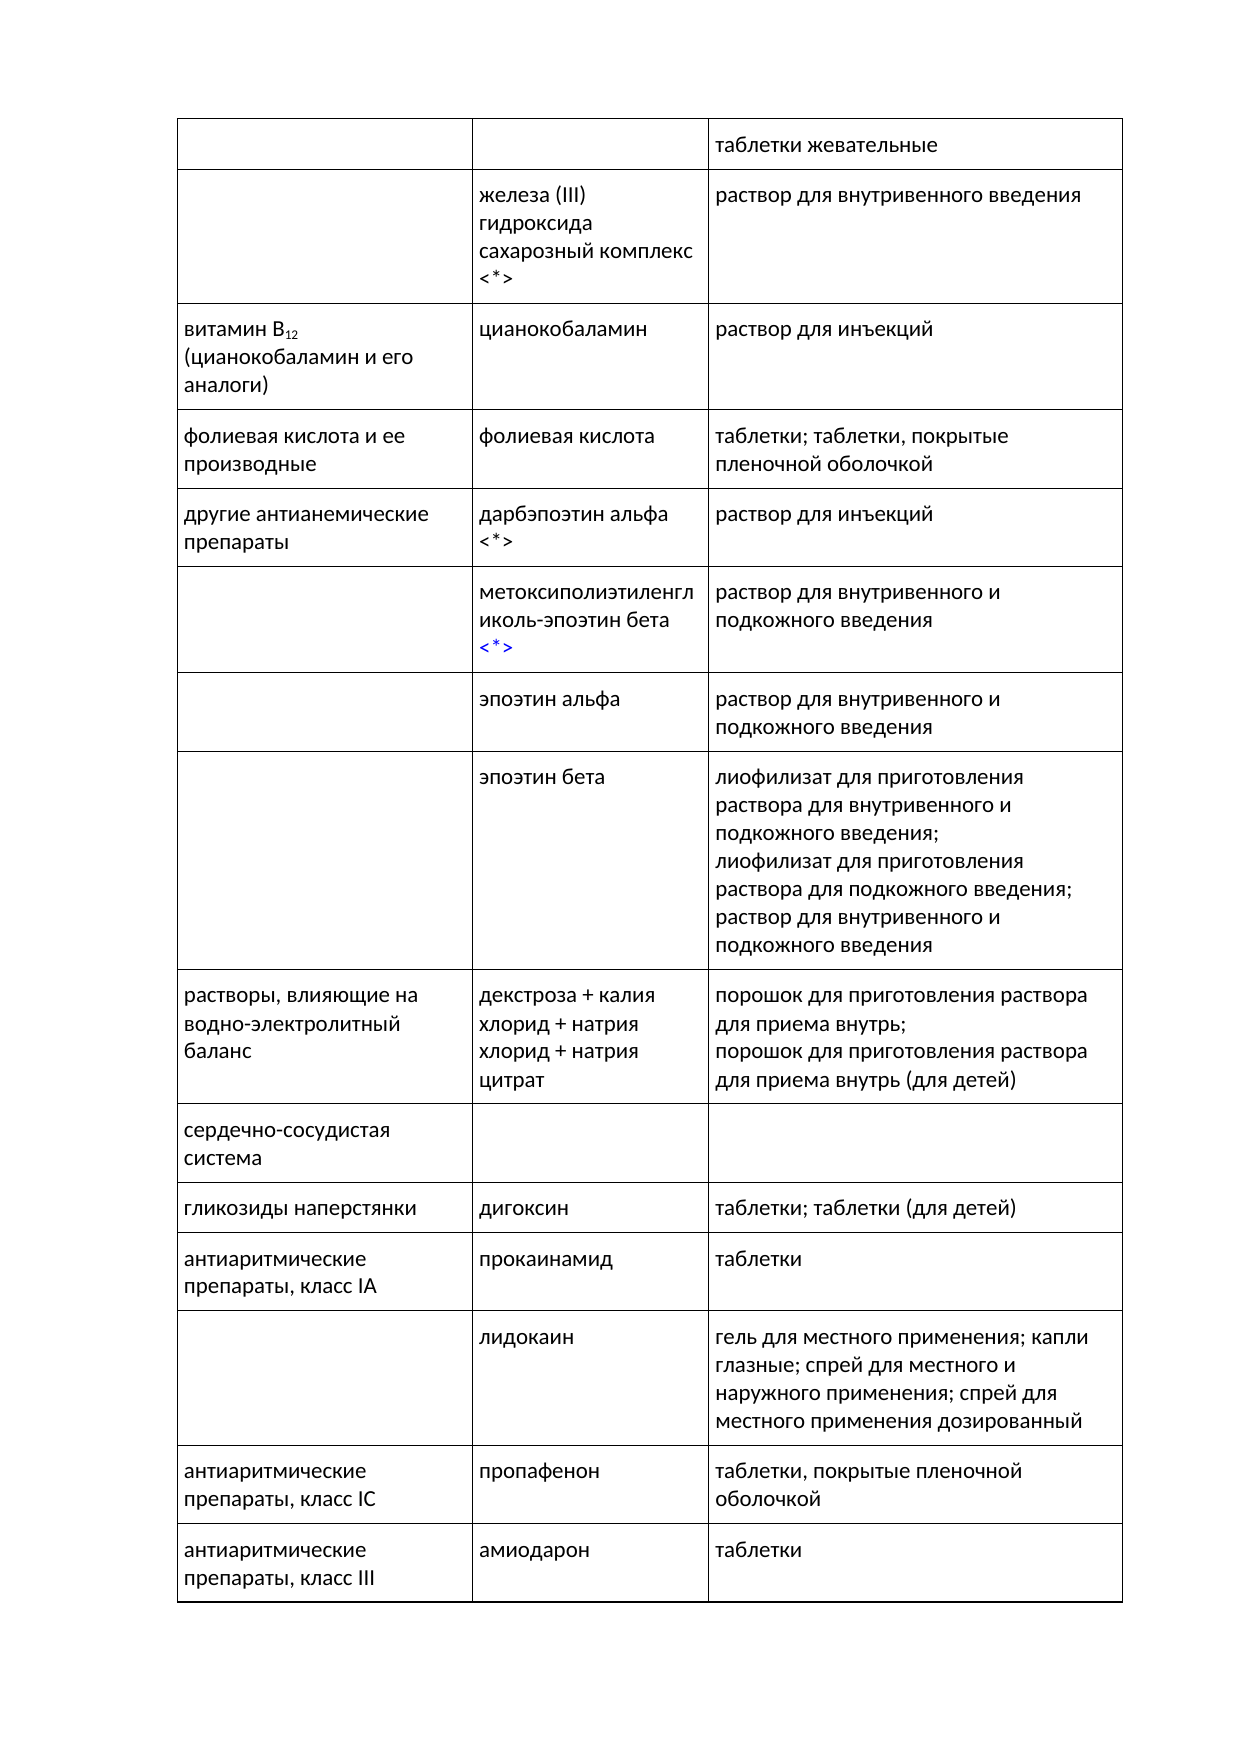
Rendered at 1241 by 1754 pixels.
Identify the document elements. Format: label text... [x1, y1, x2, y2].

table_cell [178, 752, 472, 969]
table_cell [178, 119, 472, 168]
table_cell сердечно-сосудистая система [178, 1104, 472, 1182]
table_cell гель для местного применения; капли глазные; спрей для местного и наружного применения; спрей для местного применения дозированный [709, 1311, 1122, 1445]
table_cell раствор для инъекций [709, 489, 1122, 566]
table_cell эпоэтин альфа [473, 673, 708, 751]
table_cell таблетки; таблетки (для детей) [709, 1183, 1122, 1232]
table_cell лидокаин [473, 1311, 708, 1445]
table_cell антиаритмические препараты, класс IA [178, 1233, 472, 1310]
table_cell раствор для внутривенного и подкожного введения [709, 673, 1122, 751]
table_cell [473, 1104, 708, 1182]
table_cell [709, 1104, 1122, 1182]
table_cell [178, 1311, 472, 1445]
table_cell фолиевая кислота [473, 410, 708, 487]
table_cell раствор для внутривенного введения [709, 170, 1122, 303]
table_cell другие антианемические препараты [178, 489, 472, 566]
table_cell раствор для инъекций [709, 304, 1122, 409]
table_cell декстроза + калия хлорид + натрия хлорид + натрия цитрат [473, 970, 708, 1103]
table_cell растворы, влияющие на водно-электролитный баланс [178, 970, 472, 1103]
table_cell пропафенон [473, 1446, 708, 1523]
table_cell метоксиполиэтиленгликоль-эпоэтин бета <*> [473, 567, 708, 672]
table_cell гликозиды наперстянки [178, 1183, 472, 1232]
table_cell прокаинамид [473, 1233, 708, 1310]
table_cell таблетки, покрытые пленочной оболочкой [709, 1446, 1122, 1523]
table_cell железа (III) гидроксида сахарозный комплекс <*> [473, 170, 708, 303]
table_cell антиаритмические препараты, класс III [178, 1524, 472, 1601]
table_cell цианокобаламин [473, 304, 708, 409]
table_cell таблетки [709, 1233, 1122, 1310]
table_cell таблетки; таблетки, покрытые пленочной оболочкой [709, 410, 1122, 487]
table_cell таблетки [709, 1524, 1122, 1601]
table_cell дарбэпоэтин альфа <*> [473, 489, 708, 566]
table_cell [473, 119, 708, 168]
table_cell фолиевая кислота и ее производные [178, 410, 472, 487]
table_cell [178, 567, 472, 672]
table_cell антиаритмические препараты, класс IC [178, 1446, 472, 1523]
table_cell дигоксин [473, 1183, 708, 1232]
table_cell порошок для приготовления раствора для приема внутрь; порошок для приготовления раствора для приема внутрь (для детей) [709, 970, 1122, 1103]
table_cell эпоэтин бета [473, 752, 708, 969]
table_cell [178, 673, 472, 751]
table_cell витамин B12 (цианокобаламин и его аналоги) [178, 304, 472, 409]
table_cell амиодарон [473, 1524, 708, 1601]
table_cell [178, 170, 472, 303]
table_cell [709, 119, 1122, 168]
table_cell лиофилизат для приготовления раствора для внутривенного и подкожного введения; лиофилизат для приготовления раствора для подкожного введения; раствор для внутривенного и подкожного введения [709, 752, 1122, 969]
table_cell раствор для внутривенного и подкожного введения [709, 567, 1122, 672]
